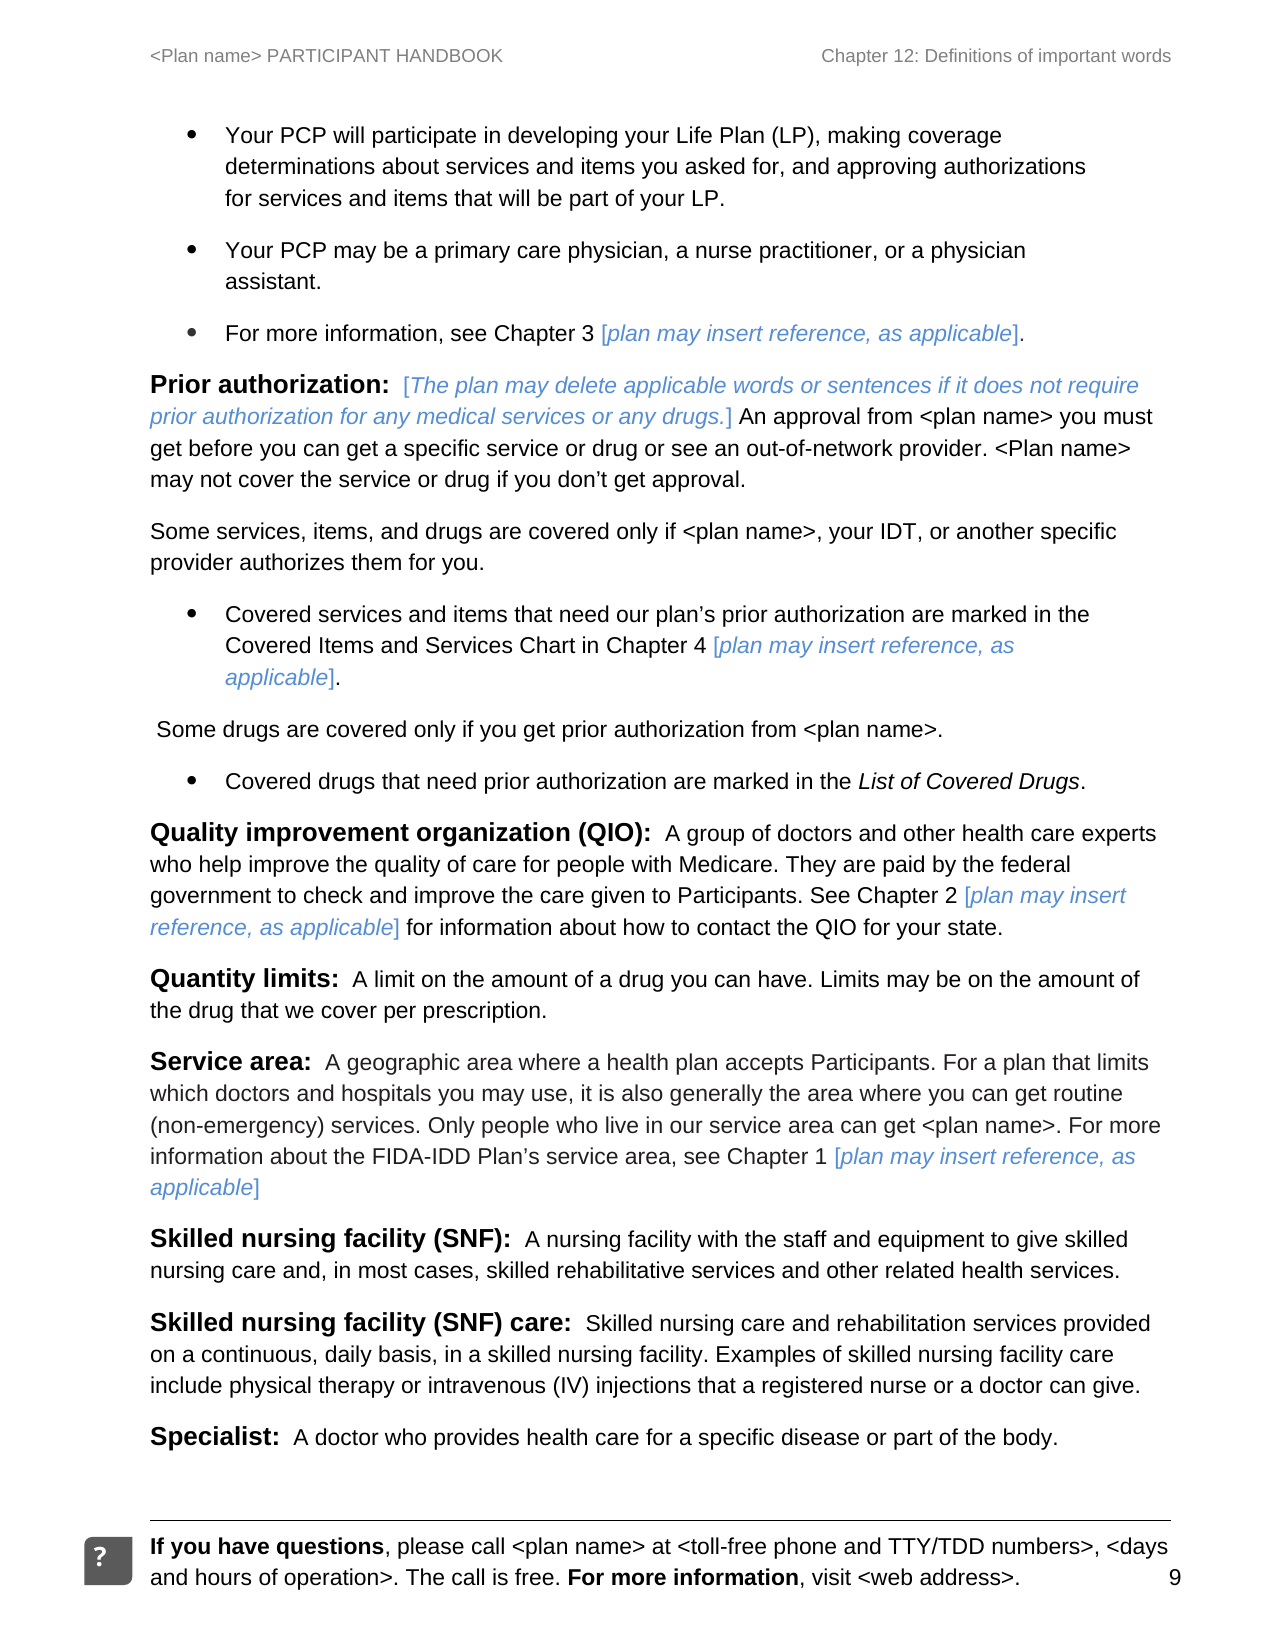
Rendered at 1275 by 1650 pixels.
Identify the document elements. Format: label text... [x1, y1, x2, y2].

subtitle Service area: A geographic area where a health plan accepts Participants. For a plan that limits which doctors and hospitals you may use, it is also generally the area where you can get routine (non-emergency) services. Only people who live in our service area can get <plan name>. For more information about the FIDA-IDD Plan’s service area, see Chapter 1 [plan may insert reference, as applicable] [150, 1046, 1171, 1202]
text Some drugs are covered only if you get prior authorization from <plan name>. [150, 712, 1171, 743]
subtitle For more information, see Chapter 3 [plan may insert reference, as applicable]. [187, 316, 1096, 348]
text Some services, items, and drugs are covered only if <plan name>, your IDT, or another specific provider authorizes them for you. [150, 514, 1171, 577]
list Covered services and items that need our plan’s prior authorization are marked in the Covered Items and Services Chart in Chapter 4 [plan may insert reference, as applicable]. [187, 598, 1096, 691]
subtitle Quality improvement organization (QIO): A group of doctors and other health care experts who help improve the quality of care for people with Medicare. They are paid by the federal government to check and improve the care given to Participants. See Chapter 2 [plan may insert reference, as applicable] for information about how to contact the QIO for your state. [150, 816, 1171, 941]
subtitle Prior authorization: [The plan may delete applicable words or sentences if it does not require prior authorization for any medical services or any drugs.] An approval from <plan name> you must get before you can get a specific service or drug or see an out-of-network provider. <Plan name> may not cover the service or drug if you don’t get approval. [150, 368, 1171, 493]
list Covered drugs that need prior authorization are marked in the List of Covered Drugs. [187, 764, 1096, 796]
subtitle Your PCP may be a primary care physician, a nurse practitioner, or a physician assistant. [187, 233, 1096, 296]
subtitle Quantity limits: A limit on the amount of a drug you can have. Limits may be on the amount of the drug that we cover per prescription. [150, 962, 1171, 1025]
subtitle Skilled nursing facility (SNF) care: Skilled nursing care and rehabilitation services provided on a continuous, daily basis, in a skilled nursing facility. Examples of skilled nursing facility care include physical therapy or intravenous (IV) injections that a registered nurse or a doctor can give. [150, 1306, 1171, 1400]
subtitle Specialist: A doctor who provides health care for a specific disease or part of the body. [150, 1421, 1171, 1452]
subtitle Your PCP will participate in developing your Life Plan (LP), making coverage determinations about services and items you asked for, and approving authorizations for services and items that will be part of your LP. [187, 118, 1096, 212]
subtitle Skilled nursing facility (SNF): A nursing facility with the staff and equipment to give skilled nursing care and, in most cases, skilled rehabilitative services and other related health services. [150, 1223, 1171, 1285]
